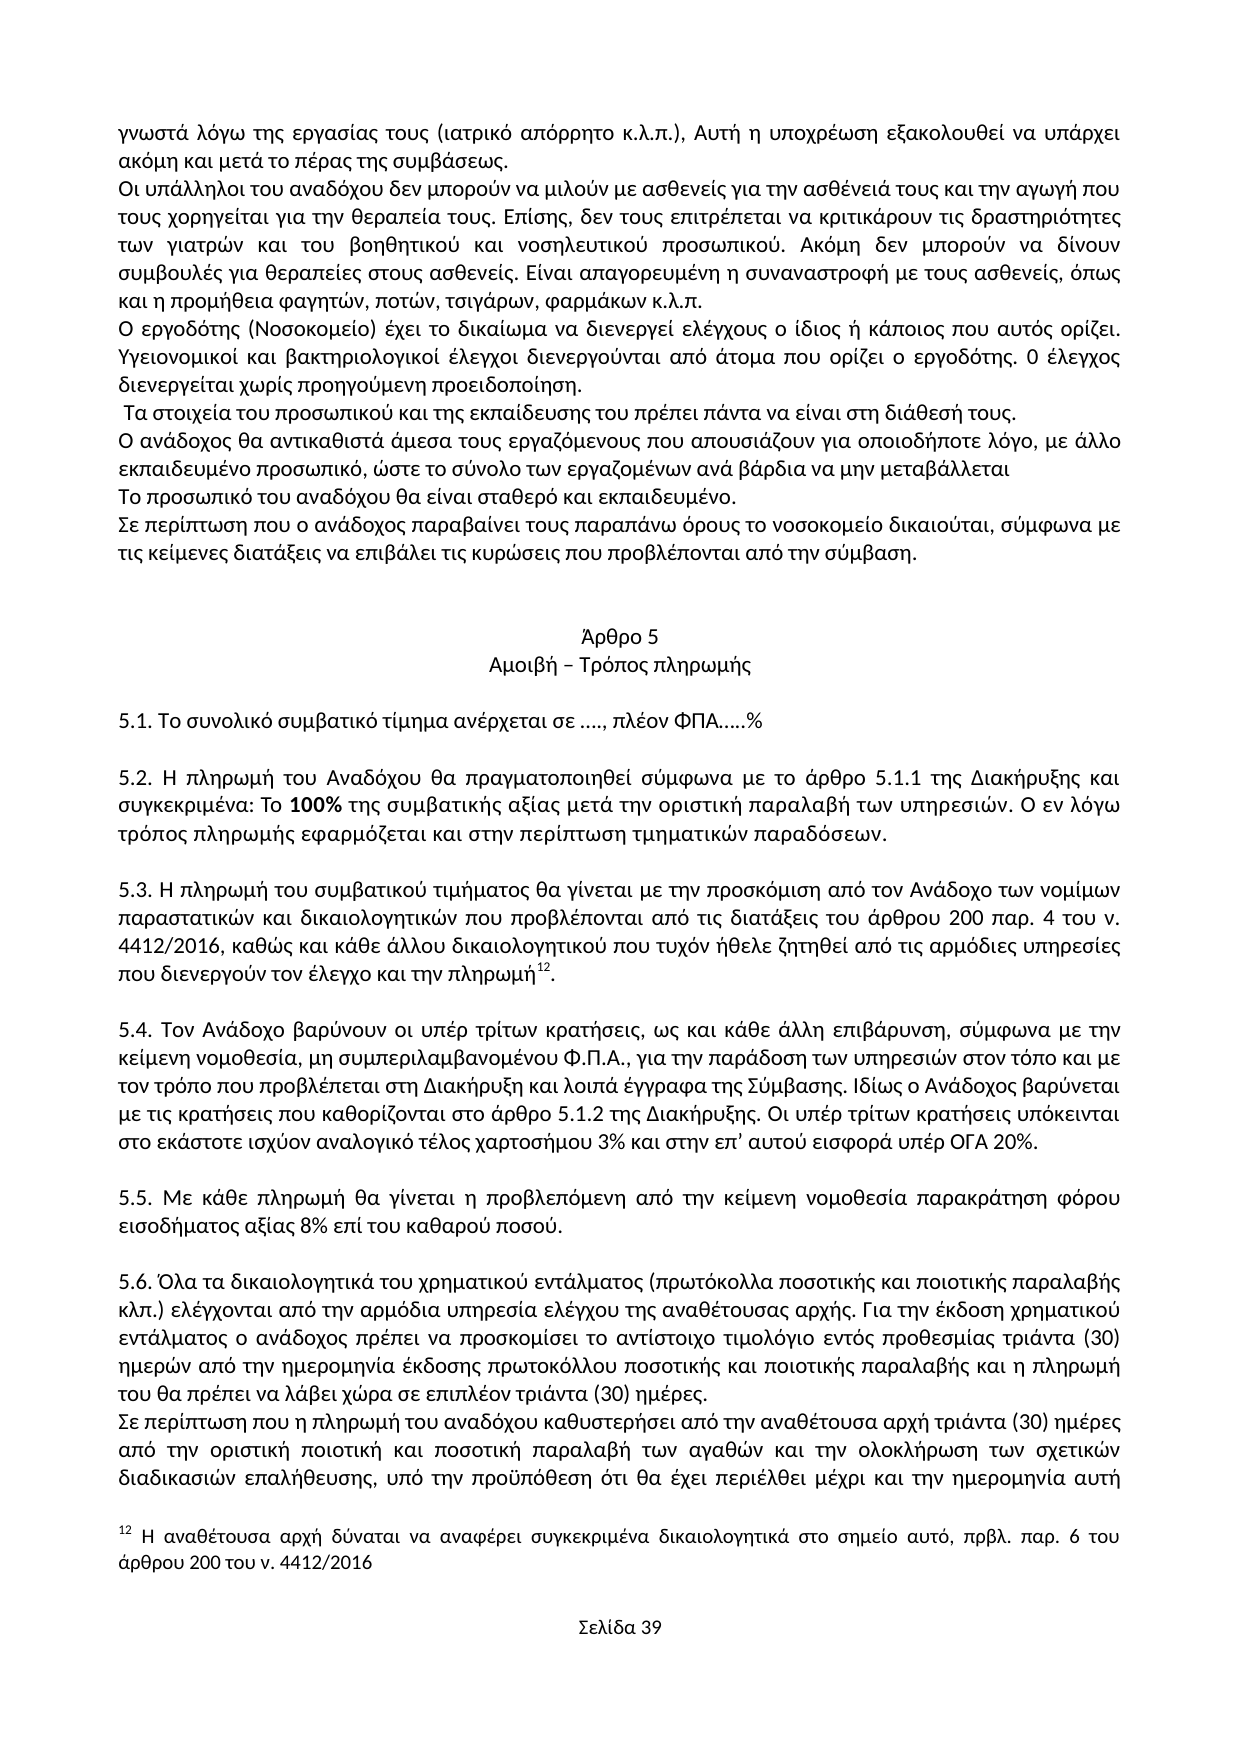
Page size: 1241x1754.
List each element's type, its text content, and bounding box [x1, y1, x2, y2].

text 5.6. Όλα τα δικαιολογητικά του χρηματικού εντάλματος (πρωτόκολλα ποσοτικής και ποιοτικής παραλαβής κλπ.) ελέγχονται από την αρμόδια υπηρεσία ελέγχου της αναθέτουσας αρχής. Για την έκδοση χρηματικού εντάλματος ο ανάδοχος πρέπει να προσκομίσει το αντίστοιχο τιμολόγιο εντός προθεσμίας τριάντα (30) ημερών από την ημερομηνία έκδοσης πρωτοκόλλου ποσοτικής και ποιοτικής παραλαβής και η πληρωμή του θα πρέπει να λάβει χώρα σε επιπλέον τριάντα (30) ημέρες. [118, 1267, 1122, 1407]
text 5.1. Το συνολικό συμβατικό τίμημα ανέρχεται σε …., πλέον ΦΠΑ…..% [118, 707, 1122, 734]
text 5.2. Η πληρωμή του Αναδόχου θα πραγματοποιηθεί σύμφωνα με το άρθρο 5.1.1 της Διακήρυξης και συγκεκριμένα: Το 100% της συμβατικής αξίας μετά την οριστική παραλαβή των υπηρεσιών. Ο εν λόγω τρόπος πληρωμής εφαρμόζεται και στην περίπτωση τμηματικών παραδόσεων. [118, 763, 1122, 847]
text 5.3. Η πληρωμή του συμβατικού τιμήματος θα γίνεται με την προσκόμιση από τον Ανάδοχο των νομίμων παραστατικών και δικαιολογητικών που προβλέπονται από τις διατάξεις του άρθρου 200 παρ. 4 του ν. 4412/2016, καθώς και κάθε άλλου δικαιολογητικού που τυχόν ήθελε ζητηθεί από τις αρμόδιες υπηρεσίες που διενεργούν τον έλεγχο και την πληρωμή. [118, 875, 1122, 987]
text Αμοιβή – Τρόπος πληρωμής [118, 651, 1122, 678]
text Ο εργοδότης (Νοσοκομείο) έχει το δικαίωμα να διενεργεί ελέγχους ο ίδιος ή κάποιος που αυτός ορίζει. Υγειονομικοί και βακτηριολογικοί έλεγχοι διενεργούνται από άτομα που ορίζει ο εργοδότης. 0 έλεγχος διενεργείται χωρίς προηγούμενη προειδοποίηση. [118, 314, 1122, 398]
text Οι υπάλληλοι του αναδόχου δεν μπορούν να μιλούν με ασθενείς για την ασθένειά τους και την αγωγή που τους χορηγείται για την θεραπεία τους. Επίσης, δεν τους επιτρέπεται να κριτικάρουν τις δραστηριότητες των γιατρών και του βοηθητικού και νοσηλευτικού προσωπικού. Ακόμη δεν μπορούν να δίνουν συμβουλές για θεραπείες στους ασθενείς. Είναι απαγορευμένη η συναναστροφή με τους ασθενείς, όπως και η προμήθεια φαγητών, ποτών, τσιγάρων, φαρμάκων κ.λ.π. [118, 174, 1122, 314]
text Σε περίπτωση που ο ανάδοχος παραβαίνει τους παραπάνω όρους το νοσοκομείο δικαιούται, σύμφωνα με τις κείμενες διατάξεις να επιβάλει τις κυρώσεις που προβλέπονται από την σύμβαση. [118, 510, 1122, 566]
text Το προσωπικό του αναδόχου θα είναι σταθερό και εκπαιδευμένο. [118, 482, 1122, 510]
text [118, 118, 1122, 174]
text Άρθρο 5 [118, 622, 1122, 651]
text 5.4. Toν Ανάδοχο βαρύνουν οι υπέρ τρίτων κρατήσεις, ως και κάθε άλλη επιβάρυνση, σύμφωνα με την κείμενη νομοθεσία, μη συμπεριλαμβανομένου Φ.Π.Α., για την παράδοση των υπηρεσιών στον τόπο και με τον τρόπο που προβλέπεται στη Διακήρυξη και λοιπά έγγραφα της Σύμβασης. Ιδίως ο Ανάδοχος βαρύνεται με τις κρατήσεις που καθορίζονται στο άρθρο 5.1.2 της Διακήρυξης. Οι υπέρ τρίτων κρατήσεις υπόκεινται στο εκάστοτε ισχύον αναλογικό τέλος χαρτοσήμου 3% και στην επ’ αυτού εισφορά υπέρ ΟΓΑ 20%. [118, 1015, 1122, 1155]
text Ο ανάδοχος θα αντικαθιστά άμεσα τους εργαζόμενους που απουσιάζουν για οποιοδήποτε λόγο, με άλλο εκπαιδευμένο προσωπικό, ώστε το σύνολο των εργαζομένων ανά βάρδια να μην μεταβάλλεται [118, 426, 1122, 482]
text 5.5. Με κάθε πληρωμή θα γίνεται η προβλεπόμενη από την κείμενη νομοθεσία παρακράτηση φόρου εισοδήματος αξίας 8% επί του καθαρού ποσού. [118, 1183, 1122, 1239]
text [118, 1407, 1122, 1491]
text Τα στοιχεία του προσωπικού και της εκπαίδευσης του πρέπει πάντα να είναι στη διάθεσή τους. [118, 398, 1122, 426]
